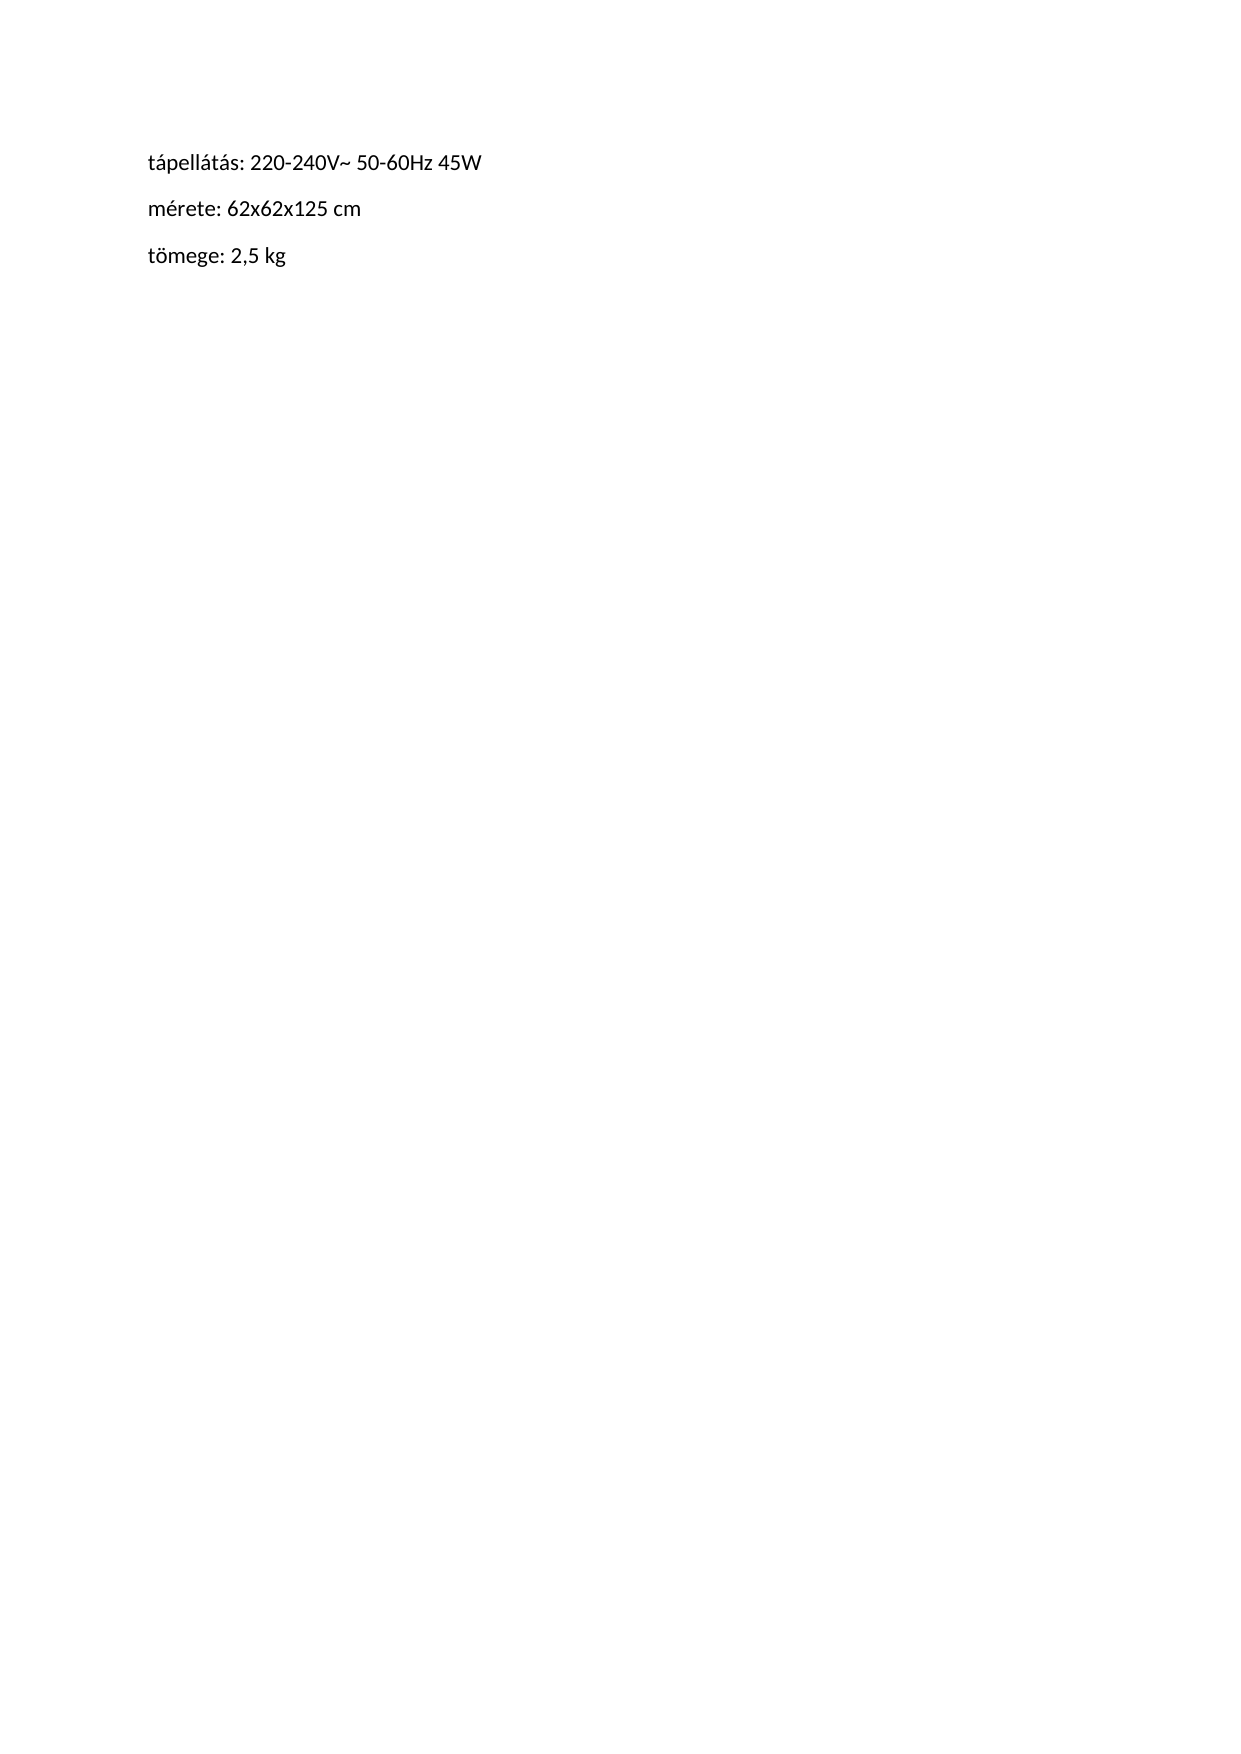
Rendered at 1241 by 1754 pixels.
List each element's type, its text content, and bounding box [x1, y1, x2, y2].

text mérete: 62x62x125 cm [148, 194, 1093, 222]
text tápellátás: 220-240V~ 50-60Hz 45W [148, 148, 1093, 176]
text tömege: 2,5 kg [148, 241, 1093, 269]
